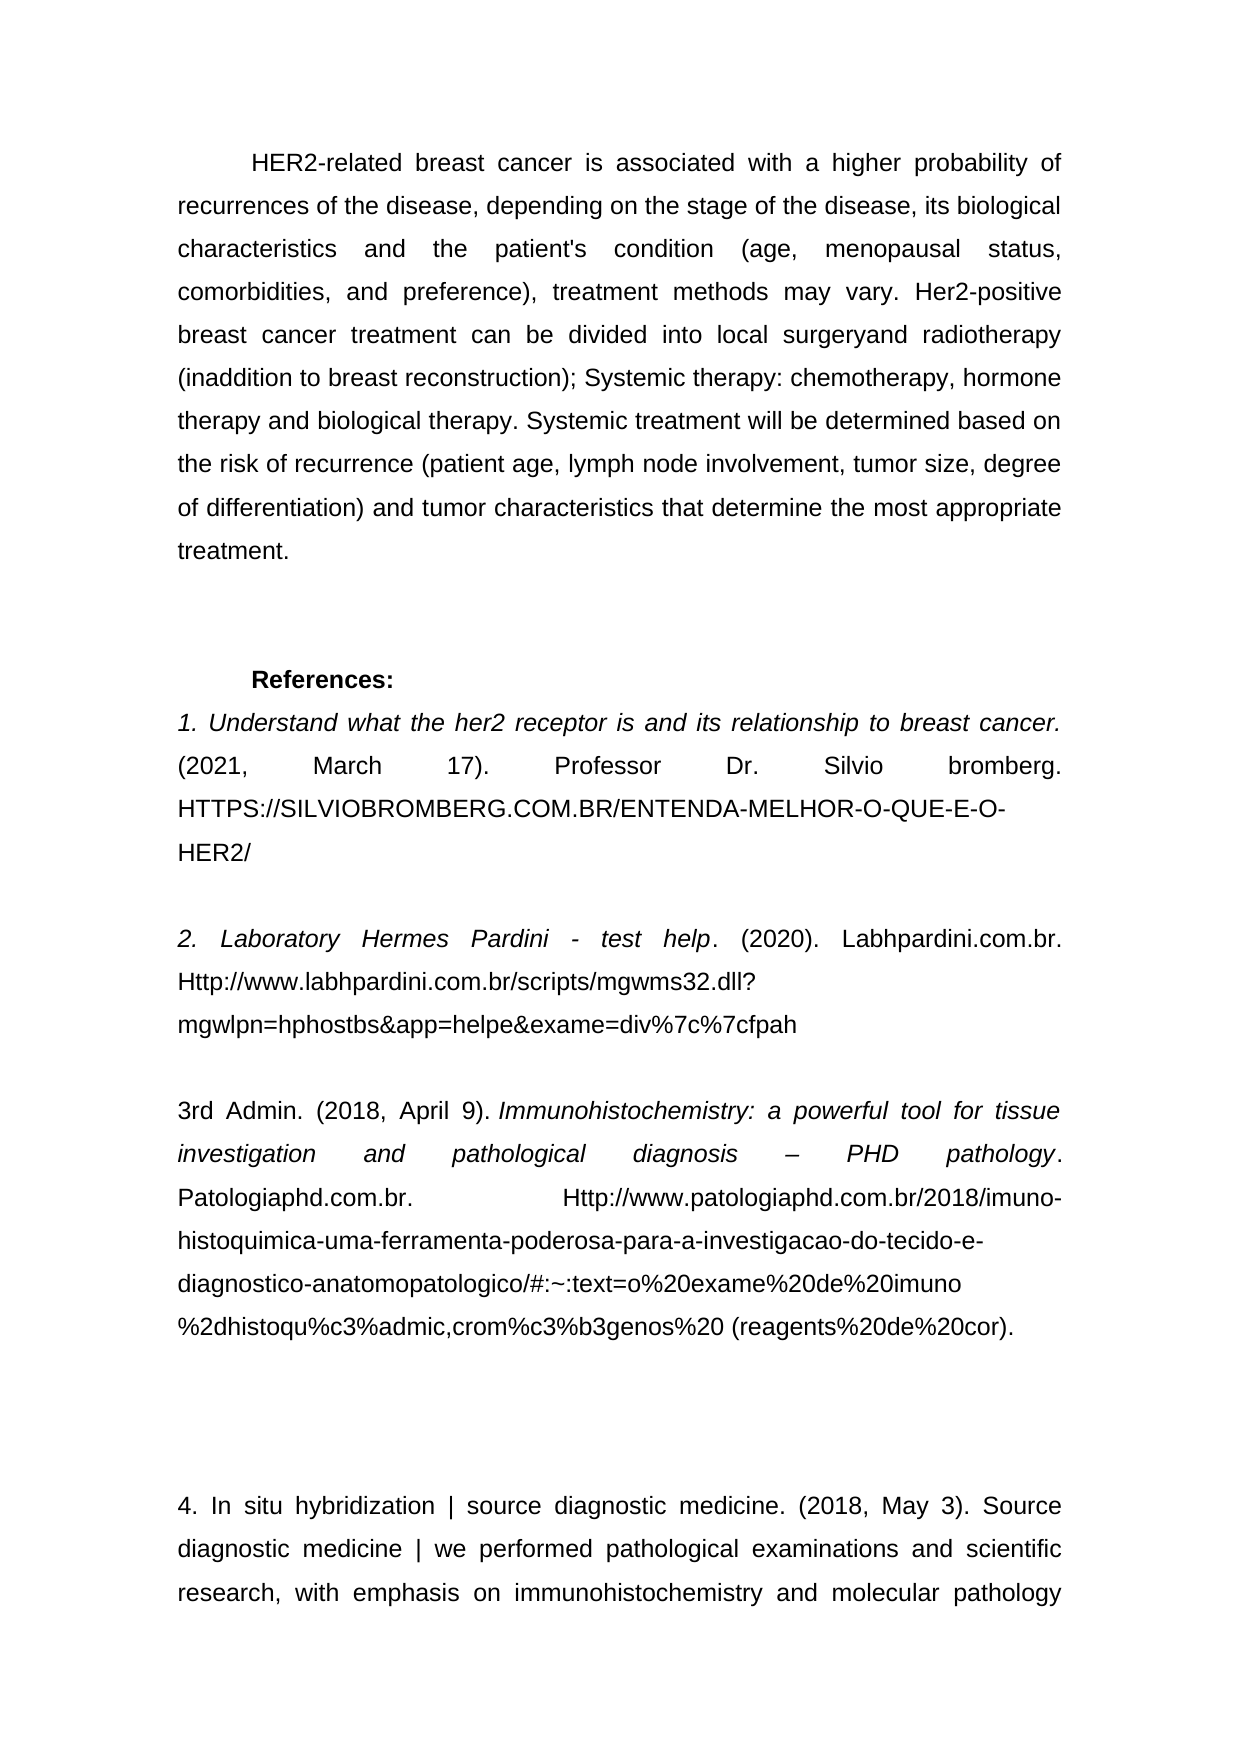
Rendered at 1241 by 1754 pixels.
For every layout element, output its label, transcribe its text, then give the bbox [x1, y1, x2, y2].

text HER2-related breast cancer is associated with a higher probability of recurrences of the disease, depending on the stage of the disease, its biological characteristics and the patient's condition (age, menopausal status, comorbidities, and preference), treatment methods may vary. Her2-positive breast cancer treatment can be divided into local surgeryand radiotherapy (inaddition to breast reconstruction); Systemic therapy: chemotherapy, hormone therapy and biological therapy. Systemic treatment will be determined based on the risk of recurrence (patient age, lymph node involvement, tumor size, degree of differentiation) and tumor characteristics that determine the most appropriate treatment. [177, 148, 1063, 564]
text References: [177, 665, 1063, 694]
text 2. Laboratory Hermes Pardini - test help. (2020). Labhpardini.com.br. Http://www.labhpardini.com.br/scripts/mgwms32.dll?mgwlpn=hphostbs&app=helpe&exame=div%7c%7cfpah [177, 924, 1063, 1039]
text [177, 1491, 1063, 1606]
text 3rd Admin. (2018, April 9). Immunohistochemistry: a powerful tool for tissue investigation and pathological diagnosis – PHD pathology. Patologiaphd.com.br. Http://www.patologiaphd.com.br/2018/imuno-histoquimica-uma-ferramenta-poderosa-para-a-investigacao-do-tecido-e-diagnostico-anatomopatologico/#:~:text=o%20exame%20de%20imuno%2dhistoqu%c3%admic,crom%c3%b3genos%20 (reagents%20de%20cor). [177, 1096, 1063, 1341]
text 1. Understand what the her2 receptor is and its relationship to breast cancer. (2021, March 17). Professor Dr. Silvio bromberg. HTTPS://SILVIOBROMBERG.COM.BR/ENTENDA-MELHOR-O-QUE-E-O-HER2/ [177, 708, 1063, 866]
